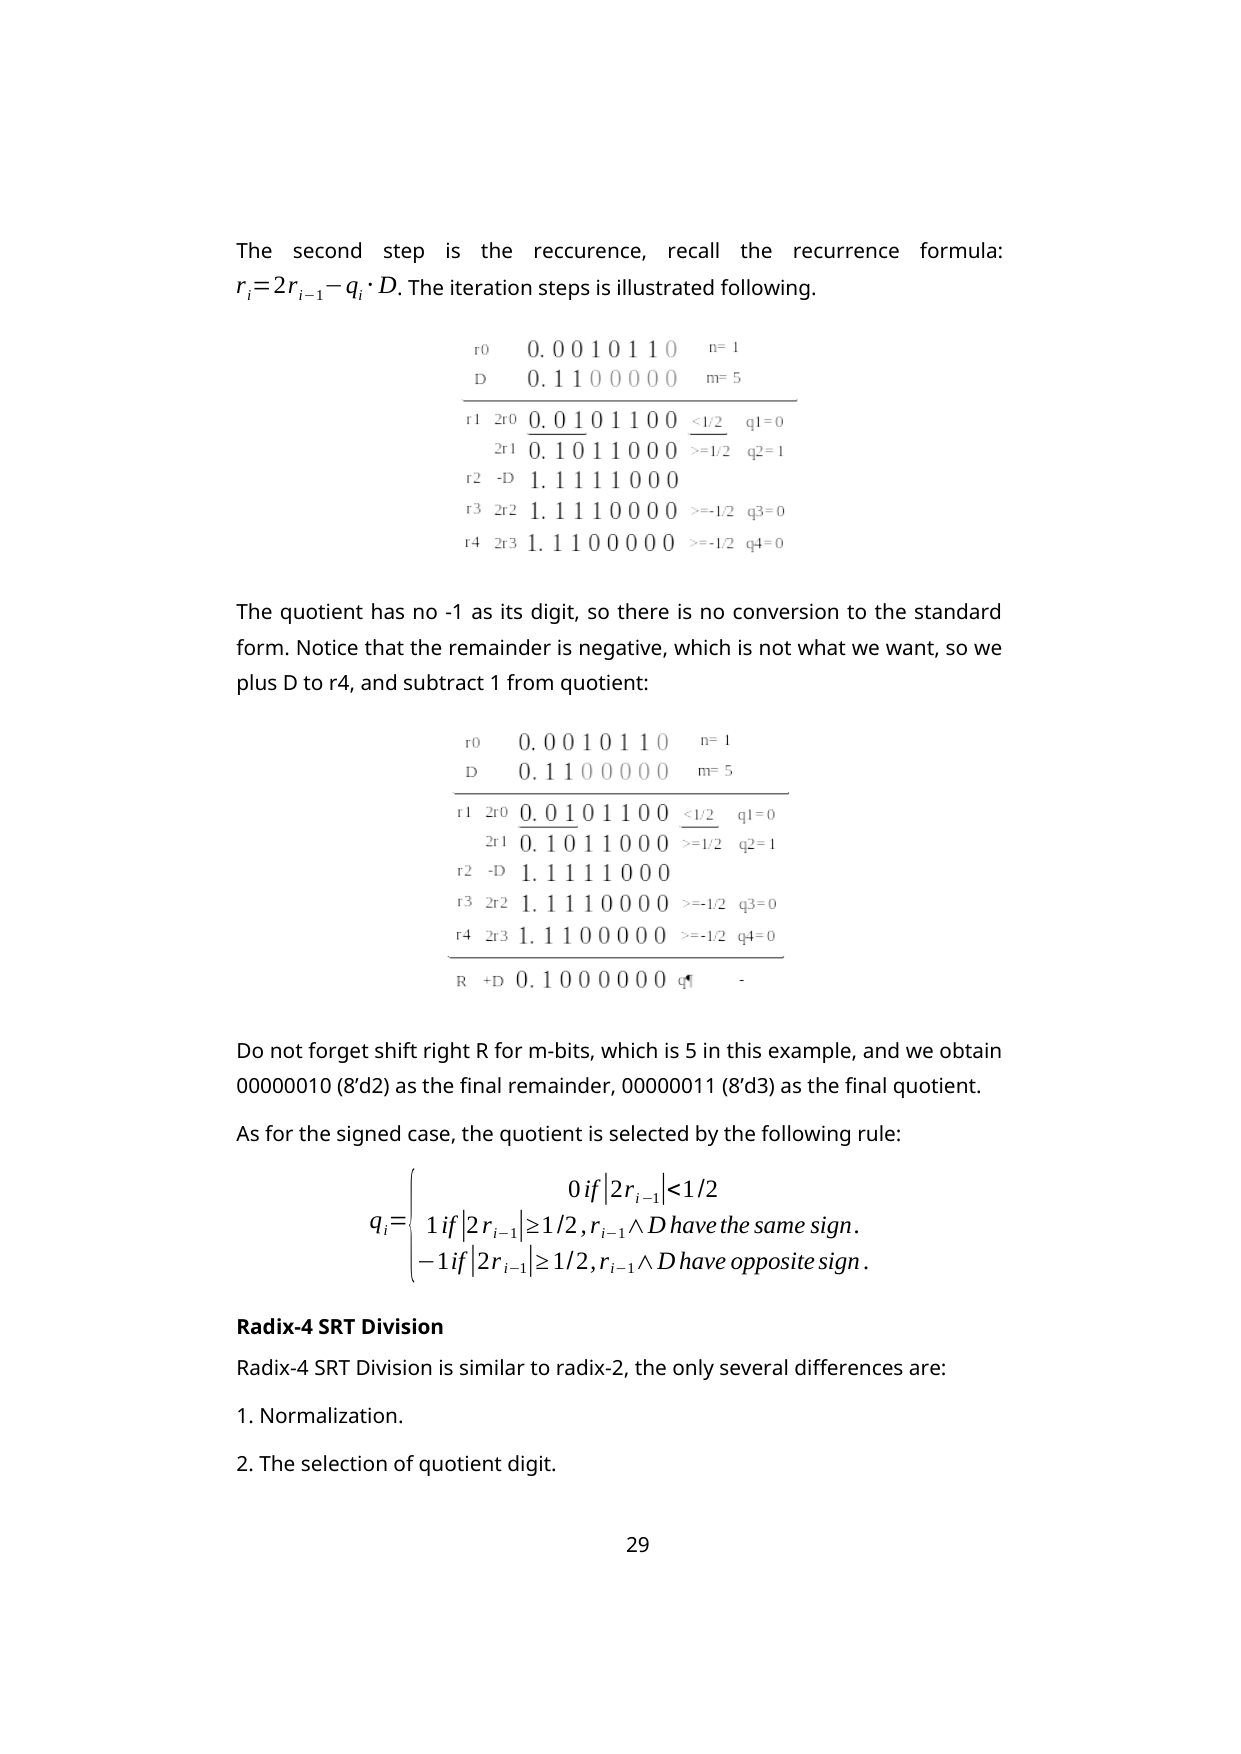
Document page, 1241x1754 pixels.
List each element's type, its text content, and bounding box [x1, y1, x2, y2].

text Radix-4 SRT Division is similar to radix-2, the only several differences are: [236, 1353, 1004, 1382]
text The second step is the reccurence, recall the recurrence formula: . The iteration steps is illustrated following. [236, 237, 1004, 303]
text 1. Normalization. [236, 1401, 1004, 1430]
text The quotient has no -1 as its digit, so there is no conversion to the standard form. Notice that the remainder is negative, which is not what we want, so we plus D to r4, and subtract 1 from quotient: [236, 597, 1004, 697]
text As for the signed case, the quotient is selected by the following rule: [236, 1119, 1004, 1148]
text 2. The selection of quotient digit. [236, 1449, 1004, 1478]
text Do not forget shift right R for m-bits, which is 5 in this example, and we obtain 00000010 (8’d2) as the final remainder, 00000011 (8’d3) as the final quotient. [236, 1036, 1004, 1100]
subtitle Radix-4 SRT Division [236, 1312, 1004, 1341]
